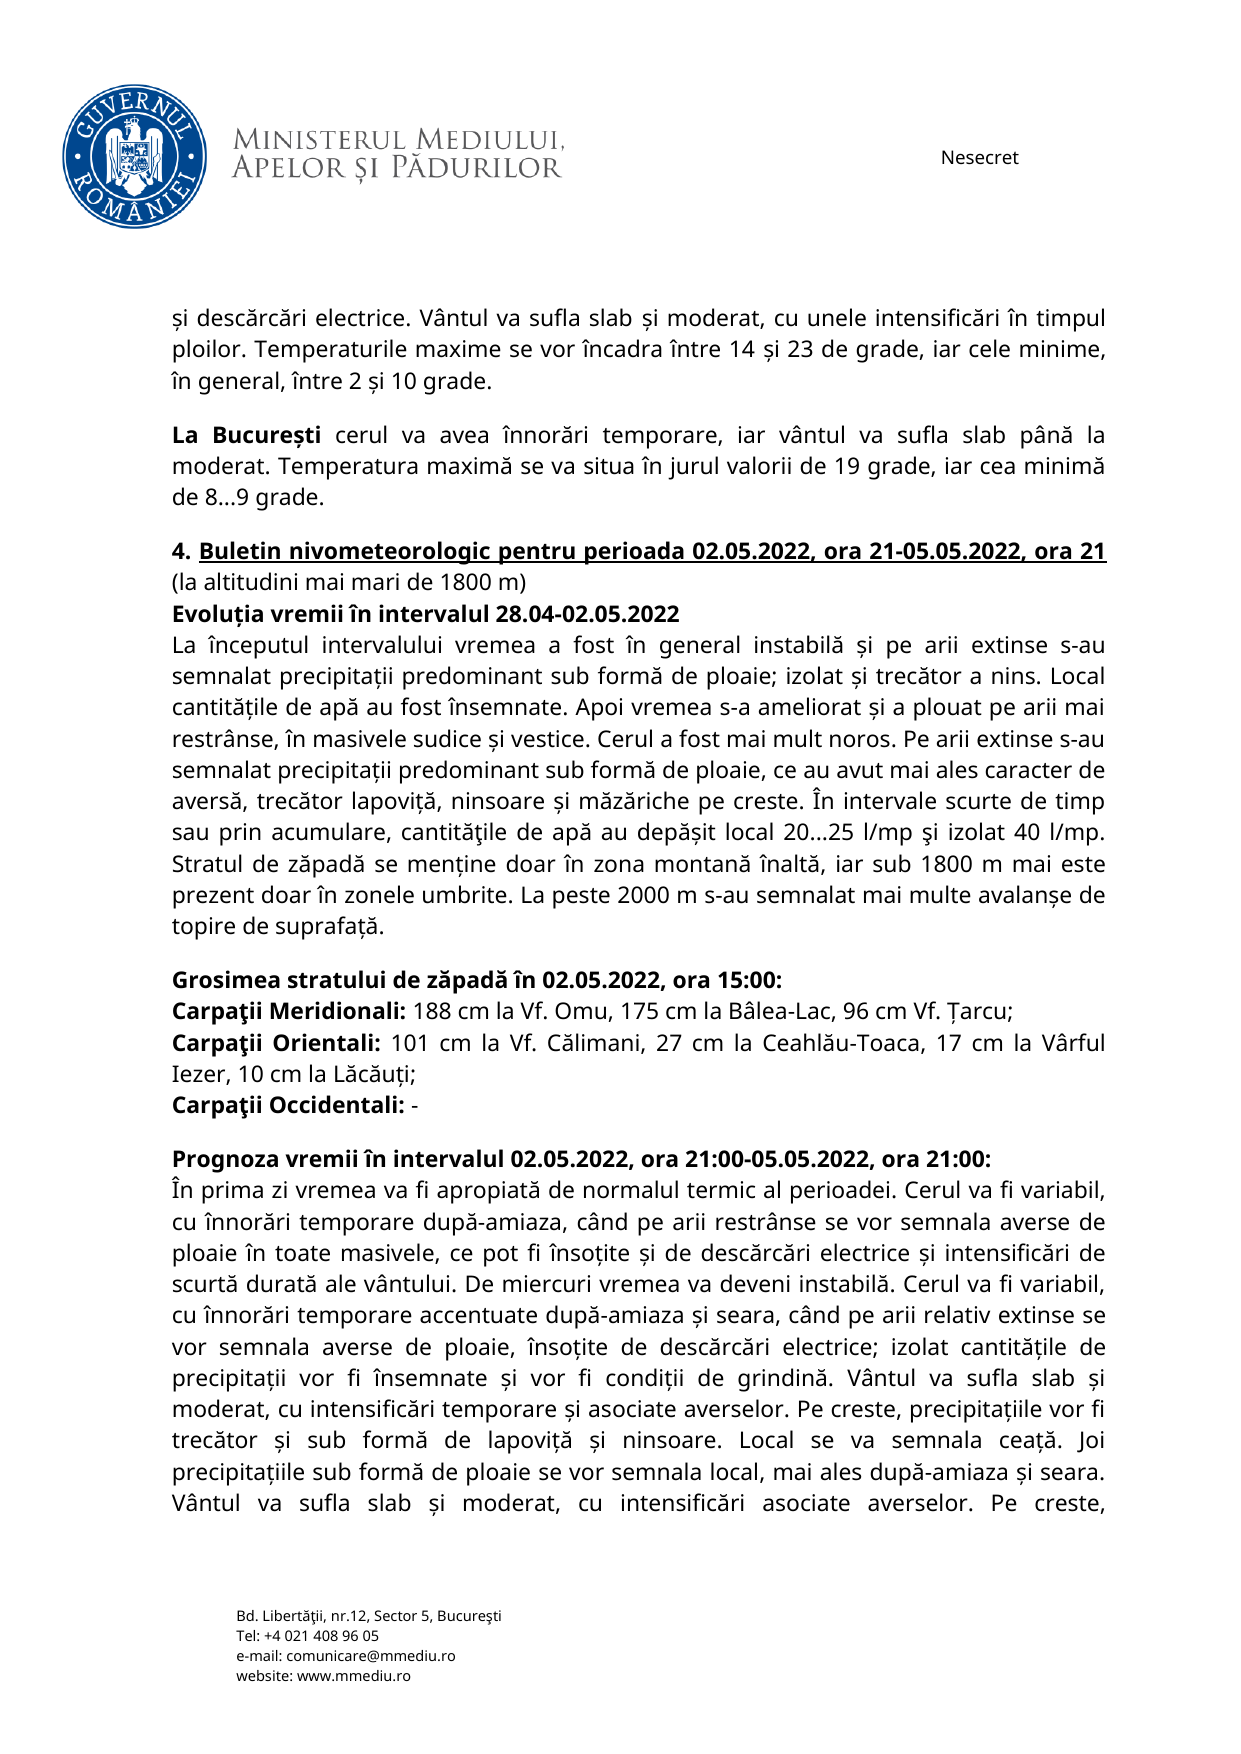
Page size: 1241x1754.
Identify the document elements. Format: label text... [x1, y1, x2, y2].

text Carpaţii Occidentali: - [172, 1089, 1107, 1120]
picture [59, 81, 590, 229]
text La începutul intervalului vremea a fost în general instabilă și pe arii extinse s-au semnalat precipitații predominant sub formă de ploaie; izolat și trecător a nins. Local cantitățile de apă au fost însemnate. Apoi vremea s-a ameliorat și a plouat pe arii mai restrânse, în masivele sudice și vestice. Cerul a fost mai mult noros. Pe arii extinse s-au semnalat precipitații predominant sub formă de ploaie, ce au avut mai ales caracter de aversă, trecător lapoviță, ninsoare și măzăriche pe creste. În intervale scurte de timp sau prin acumulare, cantităţile de apă au depășit local 20...25 l/mp şi izolat 40 l/mp. Stratul de zăpadă se menține doar în zona montană înaltă, iar sub 1800 m mai este prezent doar în zonele umbrite. La peste 2000 m s-au semnalat mai multe avalanșe de topire de suprafață. [172, 629, 1107, 941]
text Grosimea stratului de zăpadă în 02.05.2022, ora 15:00: [172, 964, 1107, 995]
text Prognoza vremii în intervalul 02.05.2022, ora 21:00-05.05.2022, ora 21:00: [172, 1143, 1107, 1174]
text Carpaţii Meridionali: 188 cm la Vf. Omu, 175 cm la Bâlea-Lac, 96 cm Vf. Țarcu; [172, 995, 1107, 1027]
text 4. Buletin nivometeorologic pentru perioada 02.05.2022, ora 21-05.05.2022, ora 21 (la altitudini mai mari de 1800 m) [172, 535, 1107, 598]
text Carpaţii Orientali: 101 cm la Vf. Călimani, 27 cm la Ceahlău-Toaca, 17 cm la Vârful Iezer, 10 cm la Lăcăuți; [172, 1027, 1107, 1089]
text La Bucureşti cerul va avea înnorări temporare, iar vântul va sufla slab până la moderat. Temperatura maximă se va situa în jurul valorii de 19 grade, iar cea minimă de 8...9 grade. [172, 419, 1107, 512]
text Evoluția vremii în intervalul 28.04-02.05.2022 [172, 598, 1107, 629]
